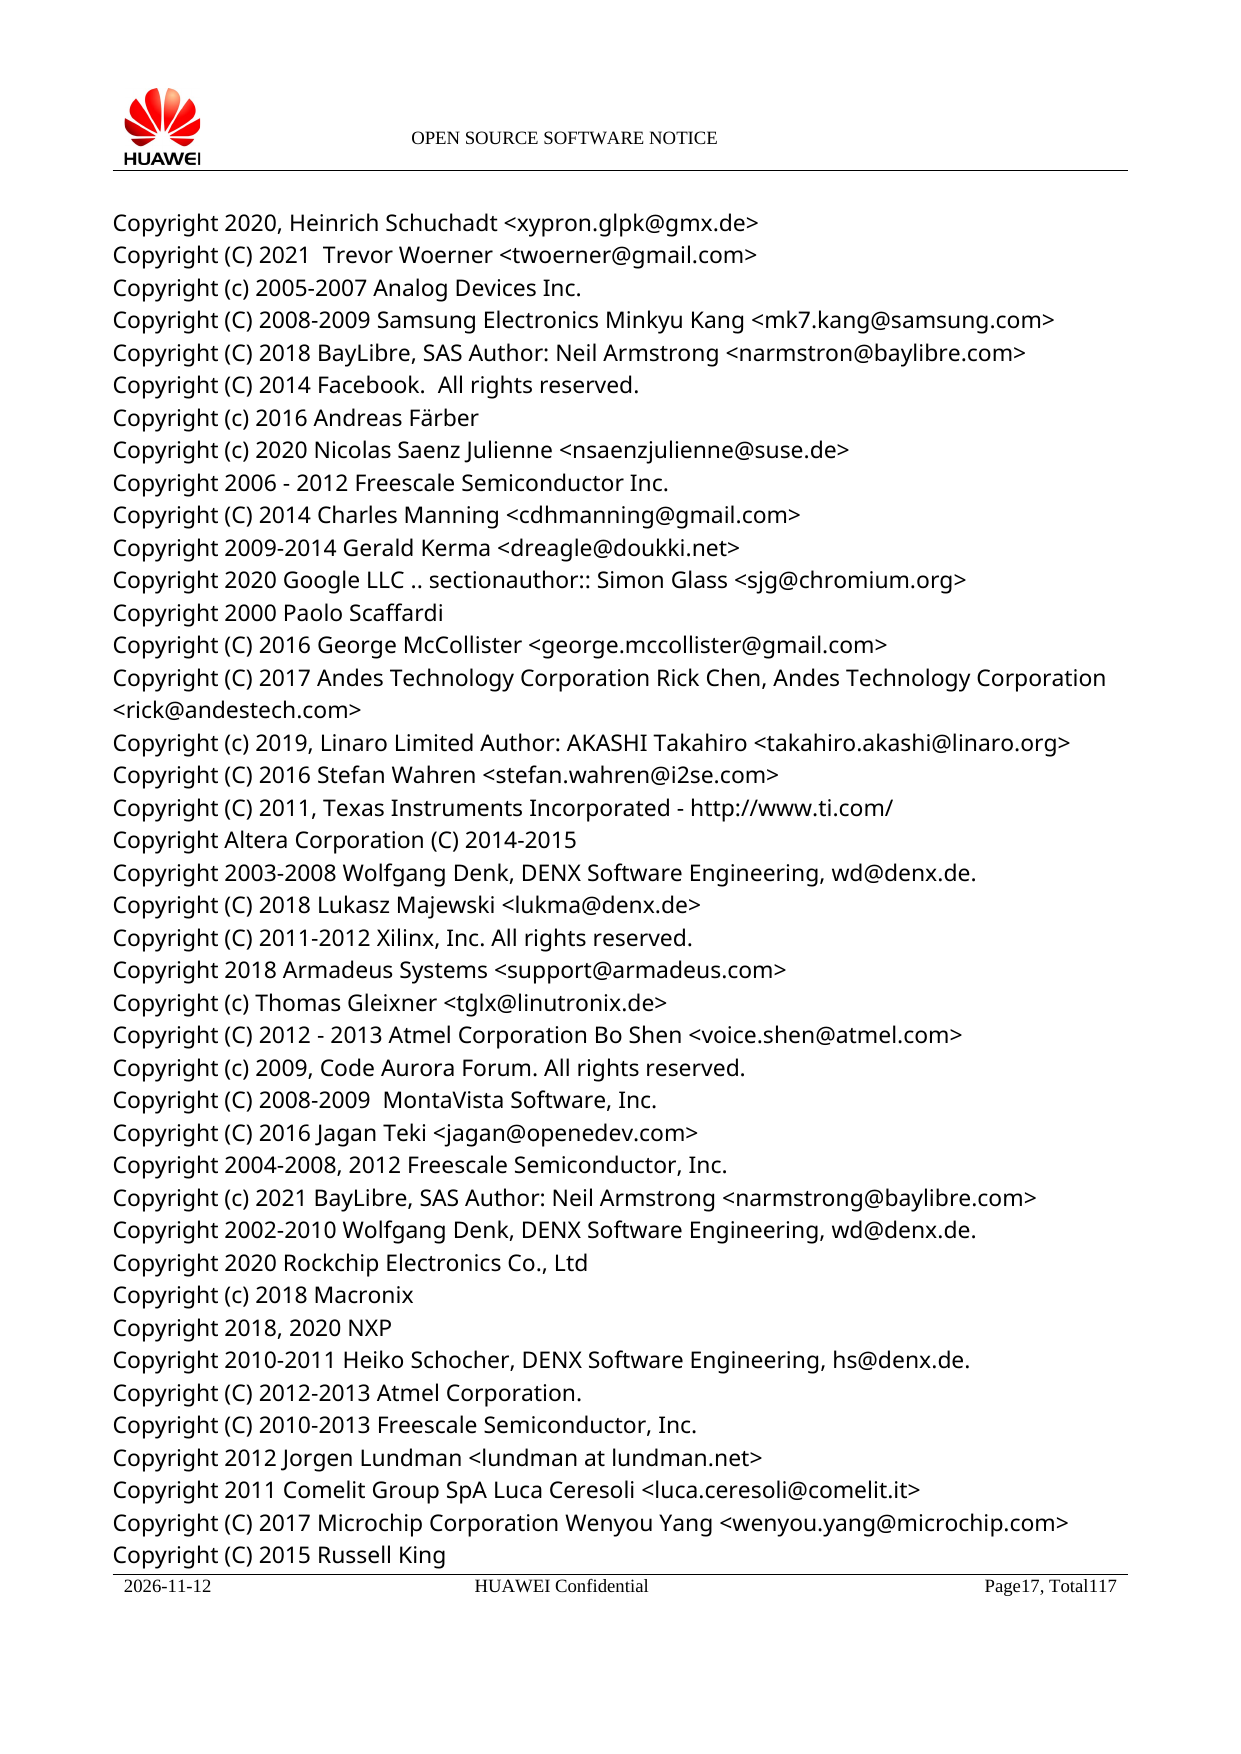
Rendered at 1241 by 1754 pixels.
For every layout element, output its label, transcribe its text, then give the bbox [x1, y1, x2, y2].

picture [124, 88, 201, 165]
